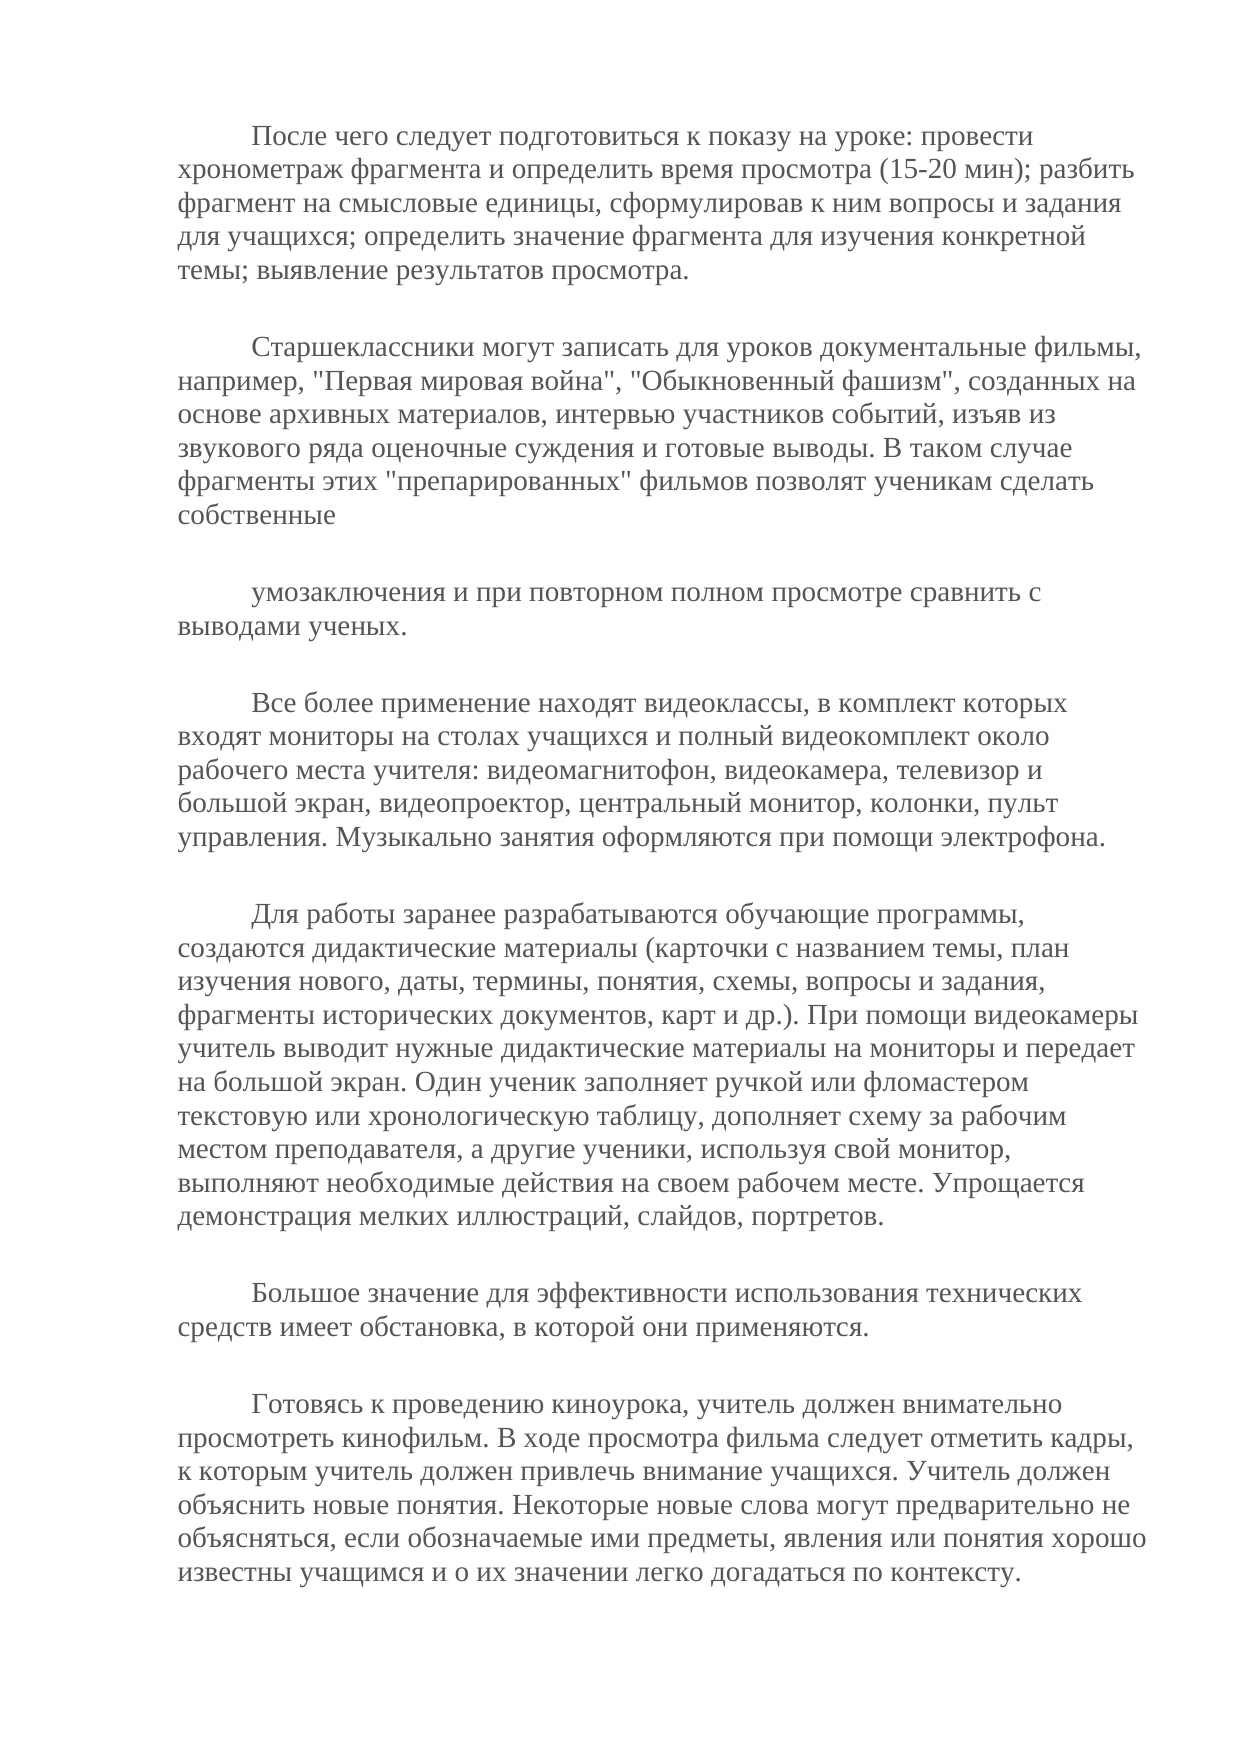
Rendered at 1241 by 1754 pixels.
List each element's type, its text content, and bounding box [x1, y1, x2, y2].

text После чего следует подготовиться к показу на уроке: провести хронометраж фрагмента и определить время просмотра (15-20 мин); разбить фрагмент на смысловые единицы, сформулировав к ним вопросы и задания для учащихся; определить значение фрагмента для изучения конкретной темы; выявление результатов просмотра. [177, 118, 1152, 285]
text Большое значение для эффективности использования технических средств имеет обстановка, в которой они применяются. [177, 1276, 1152, 1343]
text Для работы заранее разрабатываются обучающие программы, создаются дидактические материалы (карточки с названием темы, план изучения нового, даты, термины, понятия, схемы, вопросы и задания, фрагменты исторических документов, карт и др.). При помощи видеокамеры учитель выводит нужные дидактические материалы на мониторы и передает на большой экран. Один ученик заполняет ручкой или фломастером текстовую или хронологическую таблицу, дополняет схему за рабочим местом преподавателя, а другие ученики, используя свой монитор, выполняют необходимые действия на своем рабочем месте. Упрощается демонстрация мелких иллюстраций, слайдов, портретов. [177, 896, 1152, 1232]
text Готовясь к проведению киноурока, учитель должен внимательно просмотреть кинофильм. В ходе просмотра фильма следует отметить кадры, к которым учитель должен привлечь внимание учащихся. Учитель должен объяснить новые понятия. Некоторые новые слова могут предварительно не объясняться, если обозначаемые ими предметы, явления или понятия хорошо известны учащимся и о их значении легко догадаться по контексту. [177, 1386, 1152, 1588]
text Старшеклассники могут записать для уроков документальные фильмы, например, "Первая мировая война", "Обыкновенный фашизм", созданных на основе архивных материалов, интервью участников событий, изъяв из звукового ряда оценочные суждения и готовые выводы. В таком случае фрагменты этих "препарированных" фильмов позволят ученикам сделать собственные [177, 329, 1152, 530]
text Все более применение находят видеоклассы, в комплект которых входят мониторы на столах учащихся и полный видеокомплект около рабочего места учителя: видеомагнитофон, видеокамера, телевизор и большой экран, видеопроектор, центральный монитор, колонки, пульт управления. Музыкально занятия оформляются при помощи электрофона. [177, 685, 1152, 853]
text умозаключения и при повторном полном просмотре сравнить с выводами ученых. [177, 574, 1152, 641]
